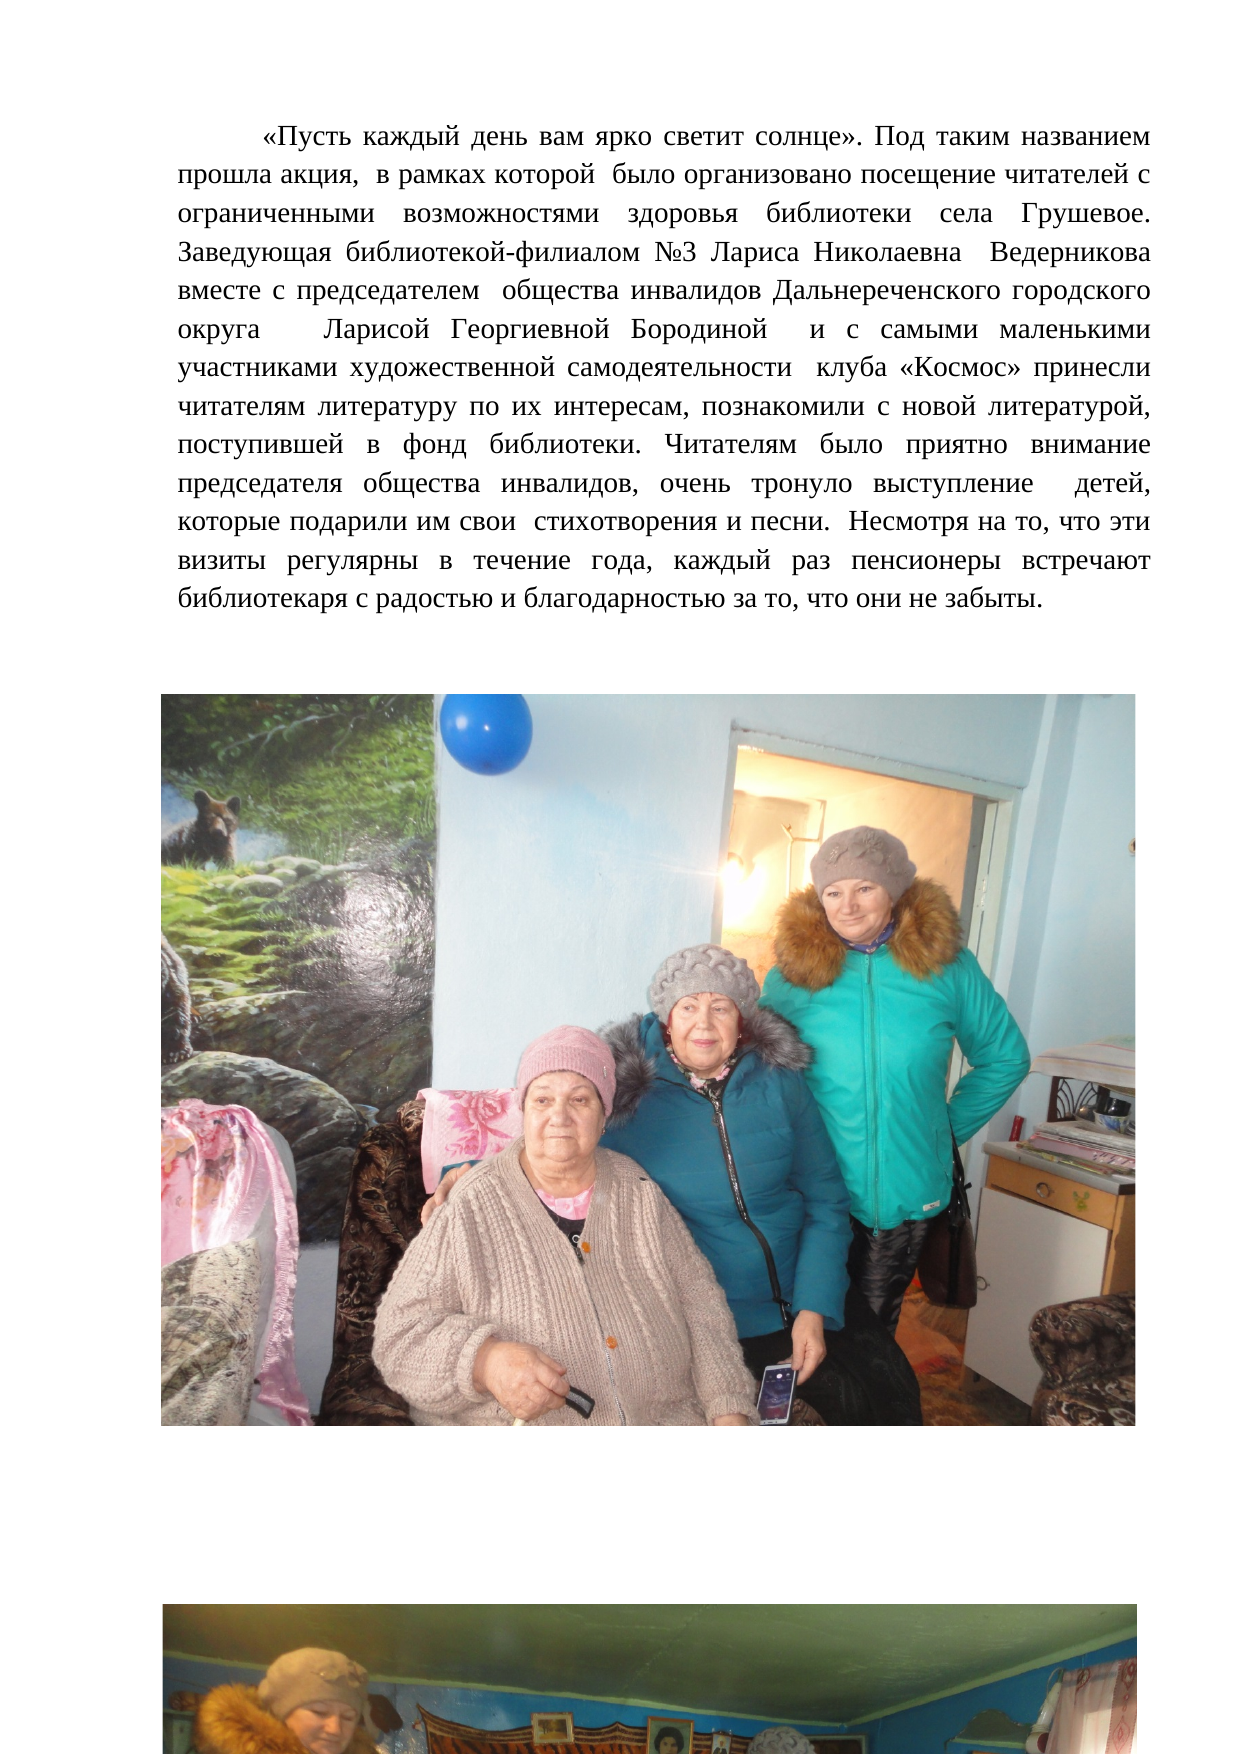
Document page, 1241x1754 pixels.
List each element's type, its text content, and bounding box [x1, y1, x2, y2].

text «Пусть каждый день вам ярко светит солнце». Под таким названием прошла акция, в рамках которой было организовано посещение читателей с ограниченными возможностями здоровья библиотеки села Грушевое. Заведующая библиотекой-филиалом №3 Лариса Николаевна Ведерникова вместе с председателем общества инвалидов Дальнереченского городского округа Ларисой Георгиевной Бородиной и с самыми маленькими участниками художественной самодеятельности клуба «Космос» принесли читателям литературу по их интересам, познакомили с новой литературой, поступившей в фонд библиотеки. Читателям было приятно внимание председателя общества инвалидов, очень тронуло выступление детей, которые подарили им свои стихотворения и песни. Несмотря на то, что эти визиты регулярны в течение года, каждый раз пенсионеры встречают библиотекаря с радостью и благодарностью за то, что они не забыты. [177, 118, 1152, 614]
picture [161, 694, 1136, 1426]
picture [162, 1604, 1137, 1754]
